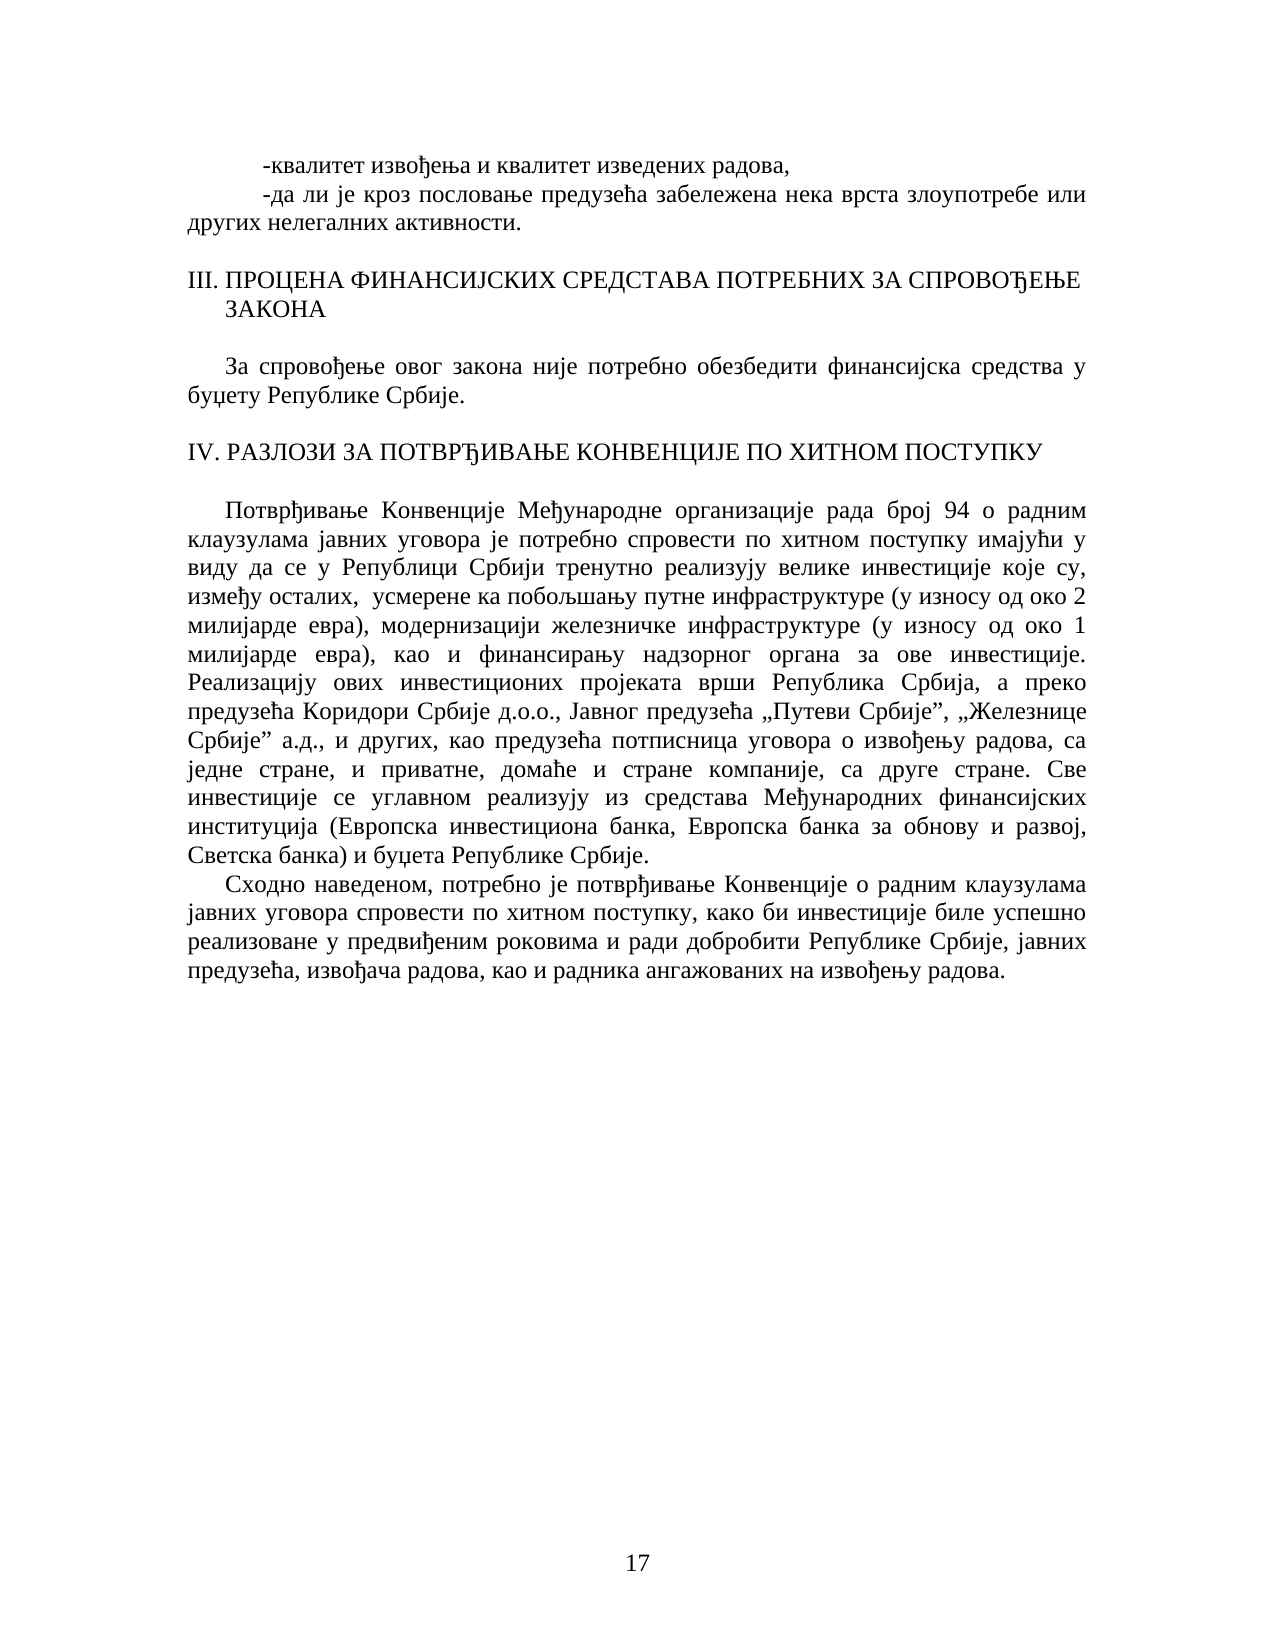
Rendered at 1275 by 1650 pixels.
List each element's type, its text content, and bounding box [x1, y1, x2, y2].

text Сходно наведеном, потребно је потврђивање Конвенције о радним клаузулама јавних уговора спровести по хитном поступку, како би инвестиције биле успешно реализоване у предвиђеним роковима и ради добробити Републике Србије, јавних предузећа, извођача радова, као и радника ангажованих на извођењу радова. [187, 869, 1087, 984]
text III. ПРОЦЕНА ФИНАНСИЈСКИХ СРЕДСТАВА ПОТРЕБНИХ ЗА СПРОВОЂЕЊЕ [187, 265, 1087, 294]
text -квалитет извођења и квалитет изведених радова, [187, 150, 1087, 179]
text IV. РАЗЛОЗИ ЗА ПОТВРЂИВАЊЕ КОНВЕНЦИЈЕ ПО ХИТНОМ ПОСТУПКУ [187, 437, 1087, 466]
text ЗАКОНА [187, 294, 1087, 322]
text Потврђивање Конвенције Међународне организације рада број 94 о радним клаузулама јавних уговора је потребно спровести по хитном поступку имајући у виду да се у Републици Србији тренутно реализују велике инвестиције које су, између осталих, усмерене ка побољшању путне инфраструктуре (у износу од око 2 милијарде евра), модернизацији железничке инфраструктуре (у износу од око 1 милијарде евра), као и финансирању надзорног органа за ове инвестиције. Реализацију ових инвестиционих пројеката врши Република Србија, а преко предузећа Коридори Србије д.о.о., Јавног предузећа „Путеви Србије”, „Железнице Србије” а.д., и других, као предузећа потписница уговора о извођењу радова, са једне стране, и приватне, домаће и стране компаније, са друге стране. Све инвестиције се углавном реализују из средстава Међународних финансијских институција (Европска инвестициона банка, Европска банка за обнову и развој, Светска банка) и буџета Републике Србије. [187, 495, 1087, 869]
text -да ли је кроз пословање предузећа забележена нека врста злоупотребе или других нелегалних активности. [187, 179, 1087, 236]
text За спровођење овог закона није потребно обезбедити финансијска средства у буџету Републике Србије. [187, 351, 1087, 409]
